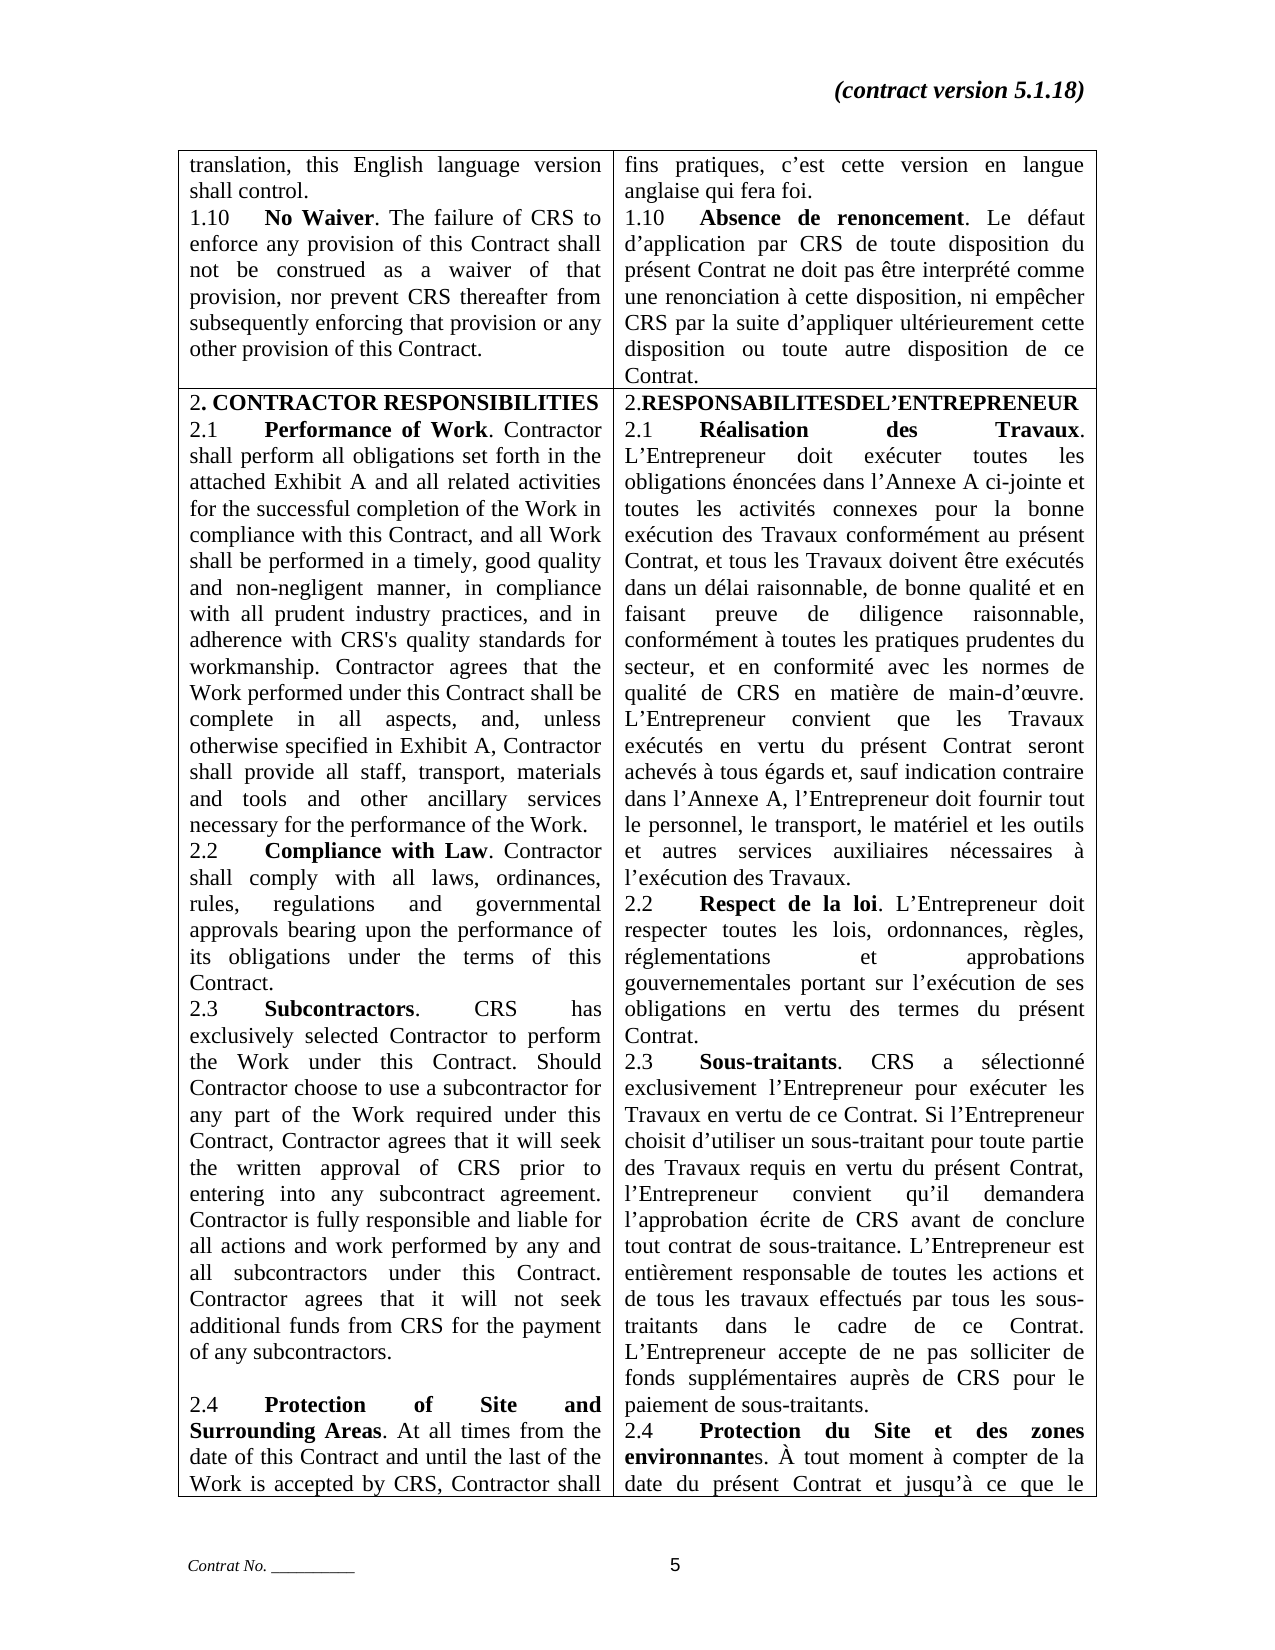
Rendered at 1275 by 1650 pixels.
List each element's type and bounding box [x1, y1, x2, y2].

table_cell [614, 389, 1096, 1496]
table_cell [179, 389, 613, 1496]
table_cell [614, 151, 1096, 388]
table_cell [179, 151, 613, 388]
